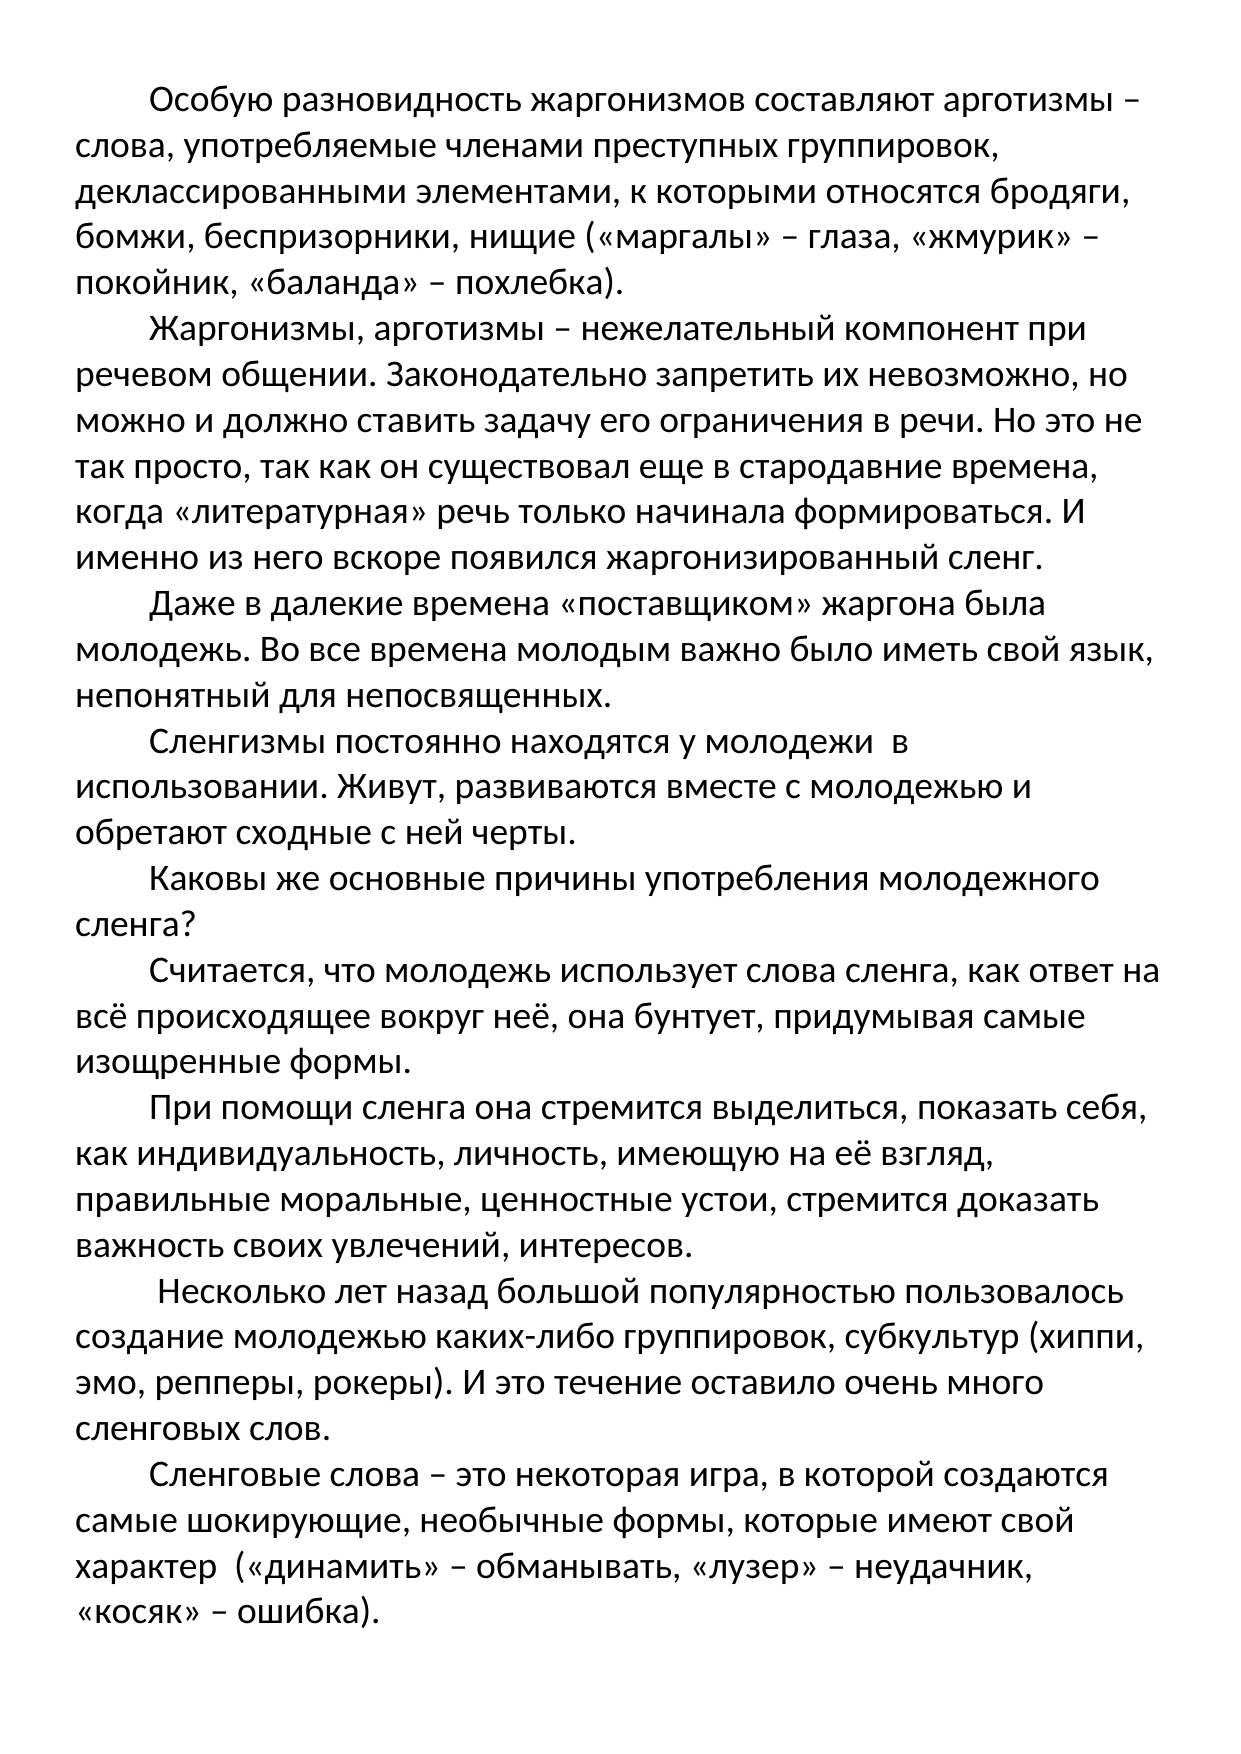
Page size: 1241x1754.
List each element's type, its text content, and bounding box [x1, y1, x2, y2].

text Считается, что молодежь использует слова сленга, как ответ на всё происходящее вокруг неё, она бунтует, придумывая самые изощренные формы. [75, 946, 1165, 1083]
text Сленговые слова – это некоторая игра, в которой создаются самые шокирующие, необычные формы, которые имеют свой характер («динамить» – обманывать, «лузер» – неудачник, «косяк» – ошибка). [75, 1450, 1165, 1633]
text Сленгизмы постоянно находятся у молодежи в использовании. Живут, развиваются вместе с молодежью и обретают сходные с ней черты. [75, 717, 1165, 854]
text Несколько лет назад большой популярностью пользовалось создание молодежью каких-либо группировок, субкультур (хиппи, эмо, репперы, рокеры). И это течение оставило очень много сленговых слов. [75, 1267, 1165, 1450]
text При помощи сленга она стремится выделиться, показать себя, как индивидуальность, личность, имеющую на её взгляд, правильные моральные, ценностные устои, стремится доказать важность своих увлечений, интересов. [75, 1083, 1165, 1267]
text Жаргонизмы, арготизмы – нежелательный компонент при речевом общении. Законодательно запретить их невозможно, но можно и должно ставить задачу его ограничения в речи. Но это не так просто, так как он существовал еще в стародавние времена, когда «литературная» речь только начинала формироваться. И именно из него вскоре появился жаргонизированный сленг. [75, 304, 1165, 579]
text Особую разновидность жаргонизмов составляют арготизмы – слова, употребляемые членами преступных группировок, деклассированными элементами, к которыми относятся бродяги, бомжи, беспризорники, нищие («маргалы» – глаза, «жмурик» – покойник, «баланда» – похлебка). [75, 75, 1165, 304]
text Каковы же основные причины употребления молодежного сленга? [75, 854, 1165, 946]
text Даже в далекие времена «поставщиком» жаргона была молодежь. Во все времена молодым важно было иметь свой язык, непонятный для непосвященных. [75, 579, 1165, 717]
